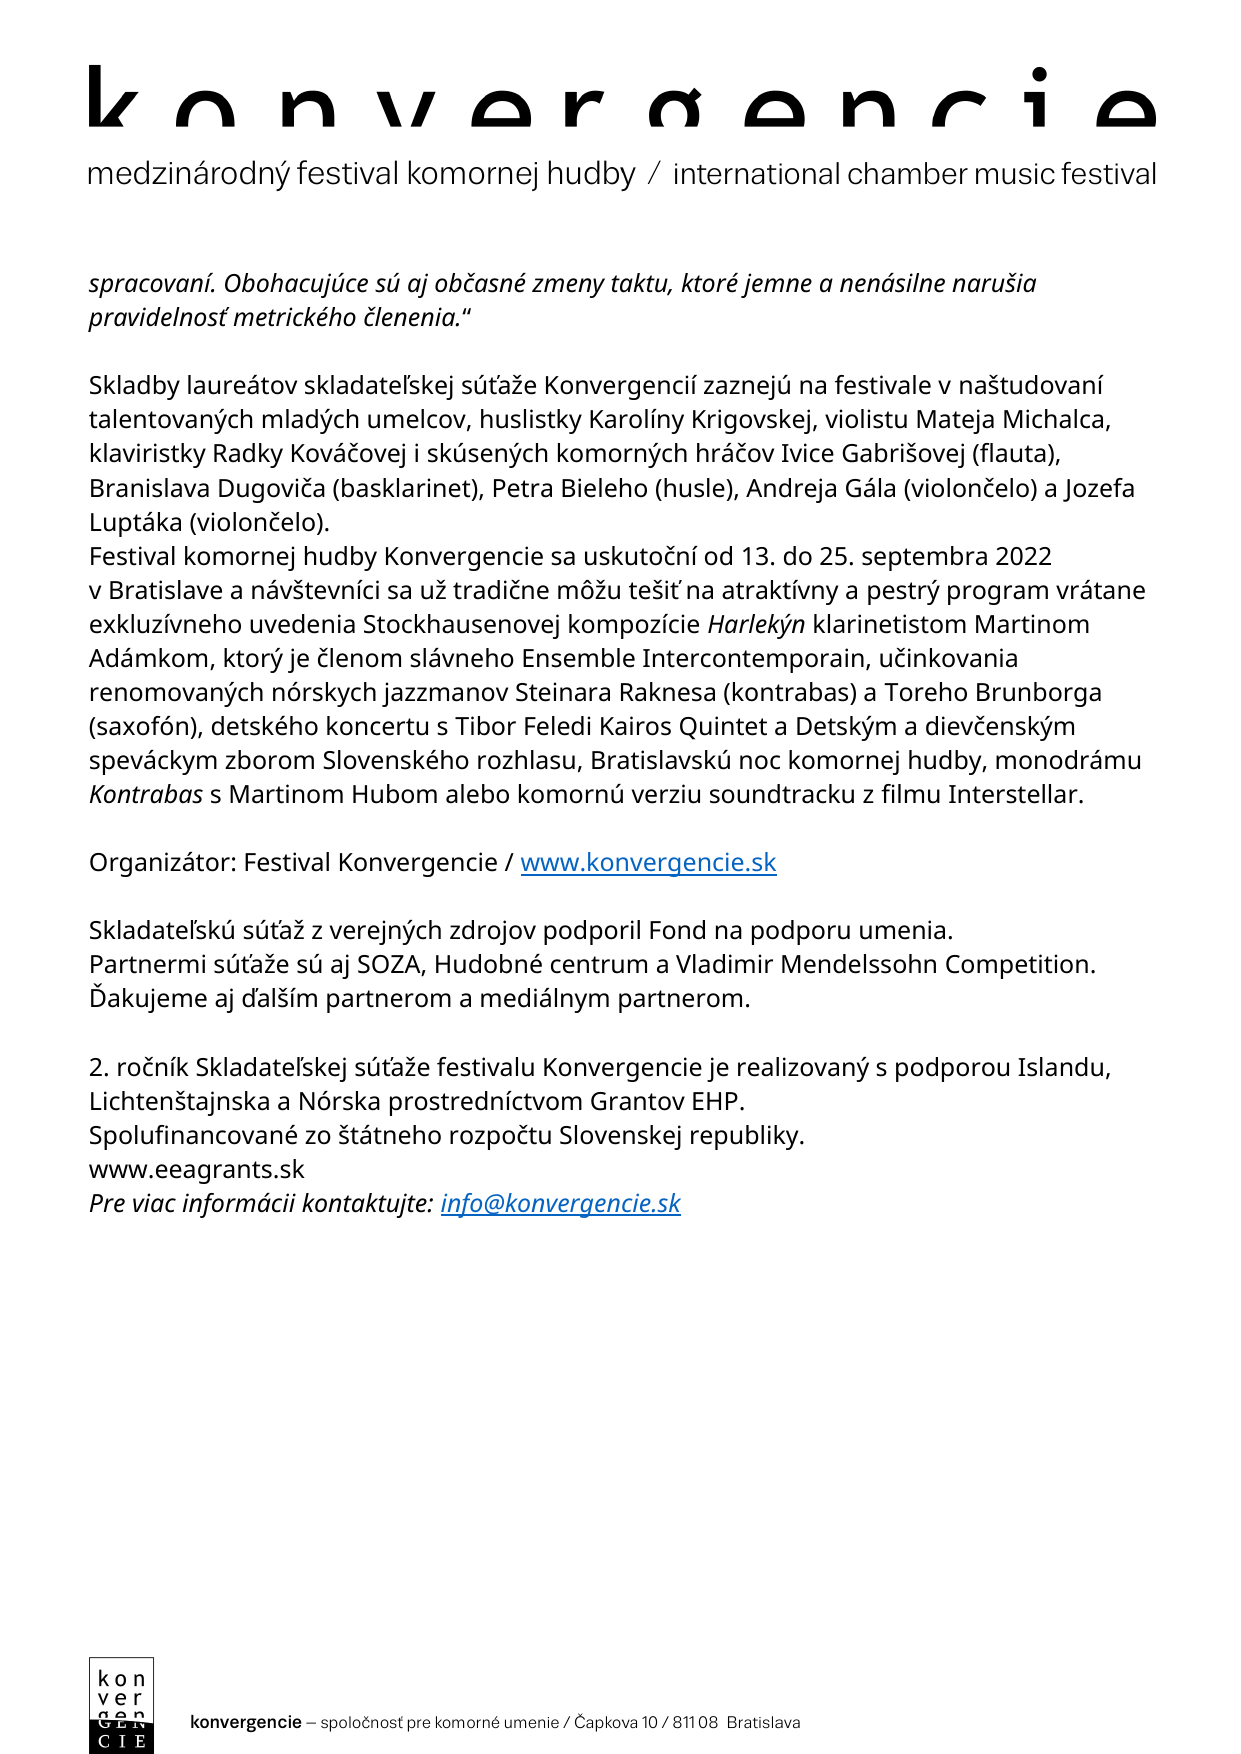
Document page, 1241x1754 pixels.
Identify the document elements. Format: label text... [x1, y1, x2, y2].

text Partnermi súťaže sú aj SOZA, Hudobné centrum a Vladimir Mendelssohn Competition. [89, 947, 1152, 981]
text 2. ročník Skladateľskej súťaže festivalu Konvergencie je realizovaný s podporou Islandu, Lichtenštajnska a Nórska prostredníctvom Grantov EHP. [89, 1049, 1152, 1117]
text Skladby laureátov skladateľskej súťaže Konvergencií zaznejú na festivale v naštudovaní talentovaných mladých umelcov, huslistky Karolíny Krigovskej, violistu Mateja Michalca, klaviristky Radky Kováčovej i skúsených komorných hráčov Ivice Gabrišovej (flauta), Branislava Dugoviča (basklarinet), Petra Bieleho (husle), Andreja Gála (violončelo) a Jozefa Luptáka (violončelo). [89, 368, 1152, 538]
text Ďakujeme aj ďalším partnerom a mediálnym partnerom. [89, 981, 1152, 1015]
text Pre viac informácii kontaktujte: info@konvergencie.sk [89, 1186, 1152, 1219]
text Spolufinancované zo štátneho rozpočtu Slovenskej republiky. [89, 1117, 1152, 1151]
text Organizátor: Festival Konvergencie / www.konvergencie.sk [89, 845, 1152, 879]
picture [0, 1649, 1241, 1754]
text www.eeagrants.sk [89, 1151, 1152, 1186]
text Festival komornej hudby Konvergencie sa uskutoční od 13. do 25. septembra 2022 v Bratislave a návštevníci sa už tradične môžu tešiť na atraktívny a pestrý program vrátane exkluzívneho uvedenia Stockhausenovej kompozície Harlekýn klarinetistom Martinom Adámkom, ktorý je členom slávneho Ensemble Intercontemporain, učinkovania renomovaných nórskych jazzmanov Steinara Raknesa (kontrabas) a Toreho Brunborga (saxofón), detského koncertu s Tibor Feledi Kairos Quintet a Detským a dievčenským speváckym zborom Slovenského rozhlasu, Bratislavskú noc komornej hudby, monodrámu Kontrabas s Martinom Hubom alebo komornú verziu soundtracku z filmu Interstellar. [89, 538, 1152, 811]
text Skladateľskú súťaž z verejných zdrojov podporil Fond na podporu umenia. [89, 913, 1152, 947]
picture [0, 0, 1241, 193]
